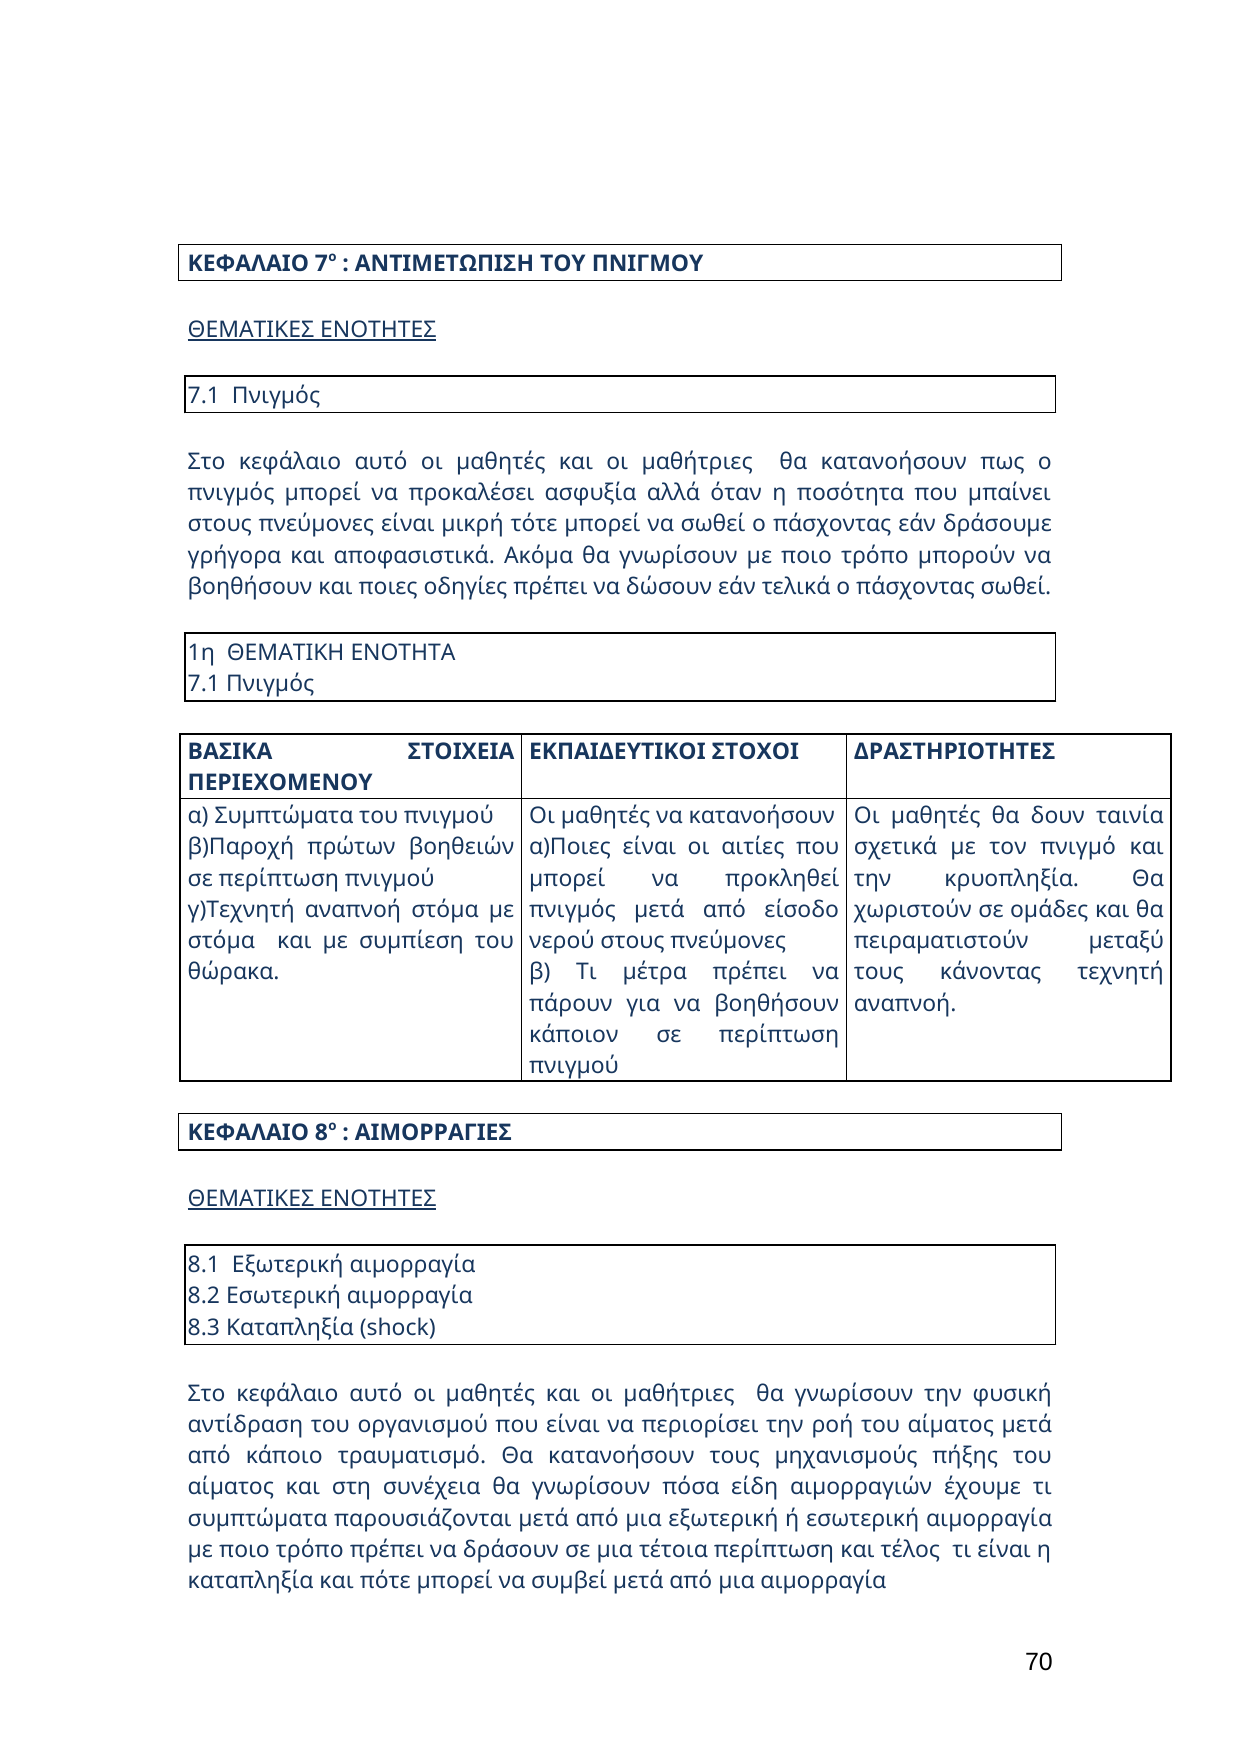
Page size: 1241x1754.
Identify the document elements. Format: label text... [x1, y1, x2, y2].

table_header ΕΚΠΑΙΔΕΥΤΙΚΟΙ ΣΤΟΧΟΙ [522, 735, 846, 797]
text Στο κεφάλαιο αυτό οι μαθητές και οι μαθήτριες θα γνωρίσουν την φυσική αντίδραση του οργανισμού που είναι να περιορίσει την ροή του αίματος μετά από κάποιο τραυματισμό. Θα κατανοήσουν τους μηχανισμούς πήξης του αίματος και στη συνέχεια θα γνωρίσουν πόσα είδη αιμορραγιών έχουμε τι συμπτώματα παρουσιάζονται μετά από μια εξωτερική ή εσωτερική αιμορραγία με ποιο τρόπο πρέπει να δράσουν σε μια τέτοια περίπτωση και τέλος τι είναι η καταπληξία και πότε μπορεί να συμβεί μετά από μια αιμορραγία [187, 1377, 1053, 1595]
table_cell Οι μαθητές θα δουν ταινία σχετικά με τον πνιγμό και την κρυοπληξία. Θα χωριστούν σε ομάδες και θα πειραματιστούν μεταξύ τους κάνοντας τεχνητή αναπνοή. [847, 799, 1170, 1080]
table_cell Οι μαθητές να κατανοήσουν α)Ποιες είναι οι αιτίες που μπορεί να προκληθεί πνιγμός μετά από είσοδο νερού στους πνεύμονες β) Τι μέτρα πρέπει να πάρουν για να βοηθήσουν κάποιον σε περίπτωση πνιγμού [522, 799, 846, 1080]
table_header ΔΡΑΣΤΗΡΙΟΤΗΤΕΣ [847, 735, 1170, 797]
text 7.1 Πνιγμός [186, 663, 1055, 700]
text 1η ΘΕΜΑΤΙΚΗ ΕΝΟΤΗΤΑ [186, 634, 1055, 663]
text ΚΕΦΑΛΑΙΟ 7ο : ΑΝΤΙΜΕΤΩΠΙΣΗ ΤΟΥ ΠΝΙΓΜΟΥ [179, 245, 1061, 280]
text 7.1 Πνιγμός [186, 377, 1055, 412]
table_header ΒΑΣΙΚΑ ΣΤΟΙΧΕΙΑ ΠΕΡΙΕΧΟΜΕΝΟΥ [181, 735, 521, 797]
text Στο κεφάλαιο αυτό οι μαθητές και οι μαθήτριες θα κατανοήσουν πως ο πνιγμός μπορεί να προκαλέσει ασφυξία αλλά όταν η ποσότητα που μπαίνει στους πνεύμονες είναι μικρή τότε μπορεί να σωθεί ο πάσχοντας εάν δράσουμε γρήγορα και αποφασιστικά. Ακόμα θα γνωρίσουν με ποιο τρόπο μπορούν να βοηθήσουν και ποιες οδηγίες πρέπει να δώσουν εάν τελικά ο πάσχοντας σωθεί. [187, 445, 1053, 601]
text ΘΕΜΑΤΙΚΕΣ ΕΝΟΤΗΤΕΣ [187, 312, 1053, 344]
table_cell α) Συμπτώματα του πνιγμού β)Παροχή πρώτων βοηθειών σε περίπτωση πνιγμού γ)Τεχνητή αναπνοή στόμα με στόμα και με συμπίεση του θώρακα. [181, 799, 521, 1080]
text ΘΕΜΑΤΙΚΕΣ ΕΝΟΤΗΤΕΣ [187, 1182, 1053, 1213]
text 8.3 Καταπληξία (shock) [186, 1307, 1055, 1344]
text 8.1 Εξωτερική αιμορραγία [186, 1246, 1055, 1279]
text ΚΕΦΑΛΑΙΟ 8ο : ΑΙΜΟΡΡΑΓΙΕΣ [179, 1114, 1061, 1149]
text 8.2 Εσωτερική αιμορραγία [187, 1279, 1053, 1307]
